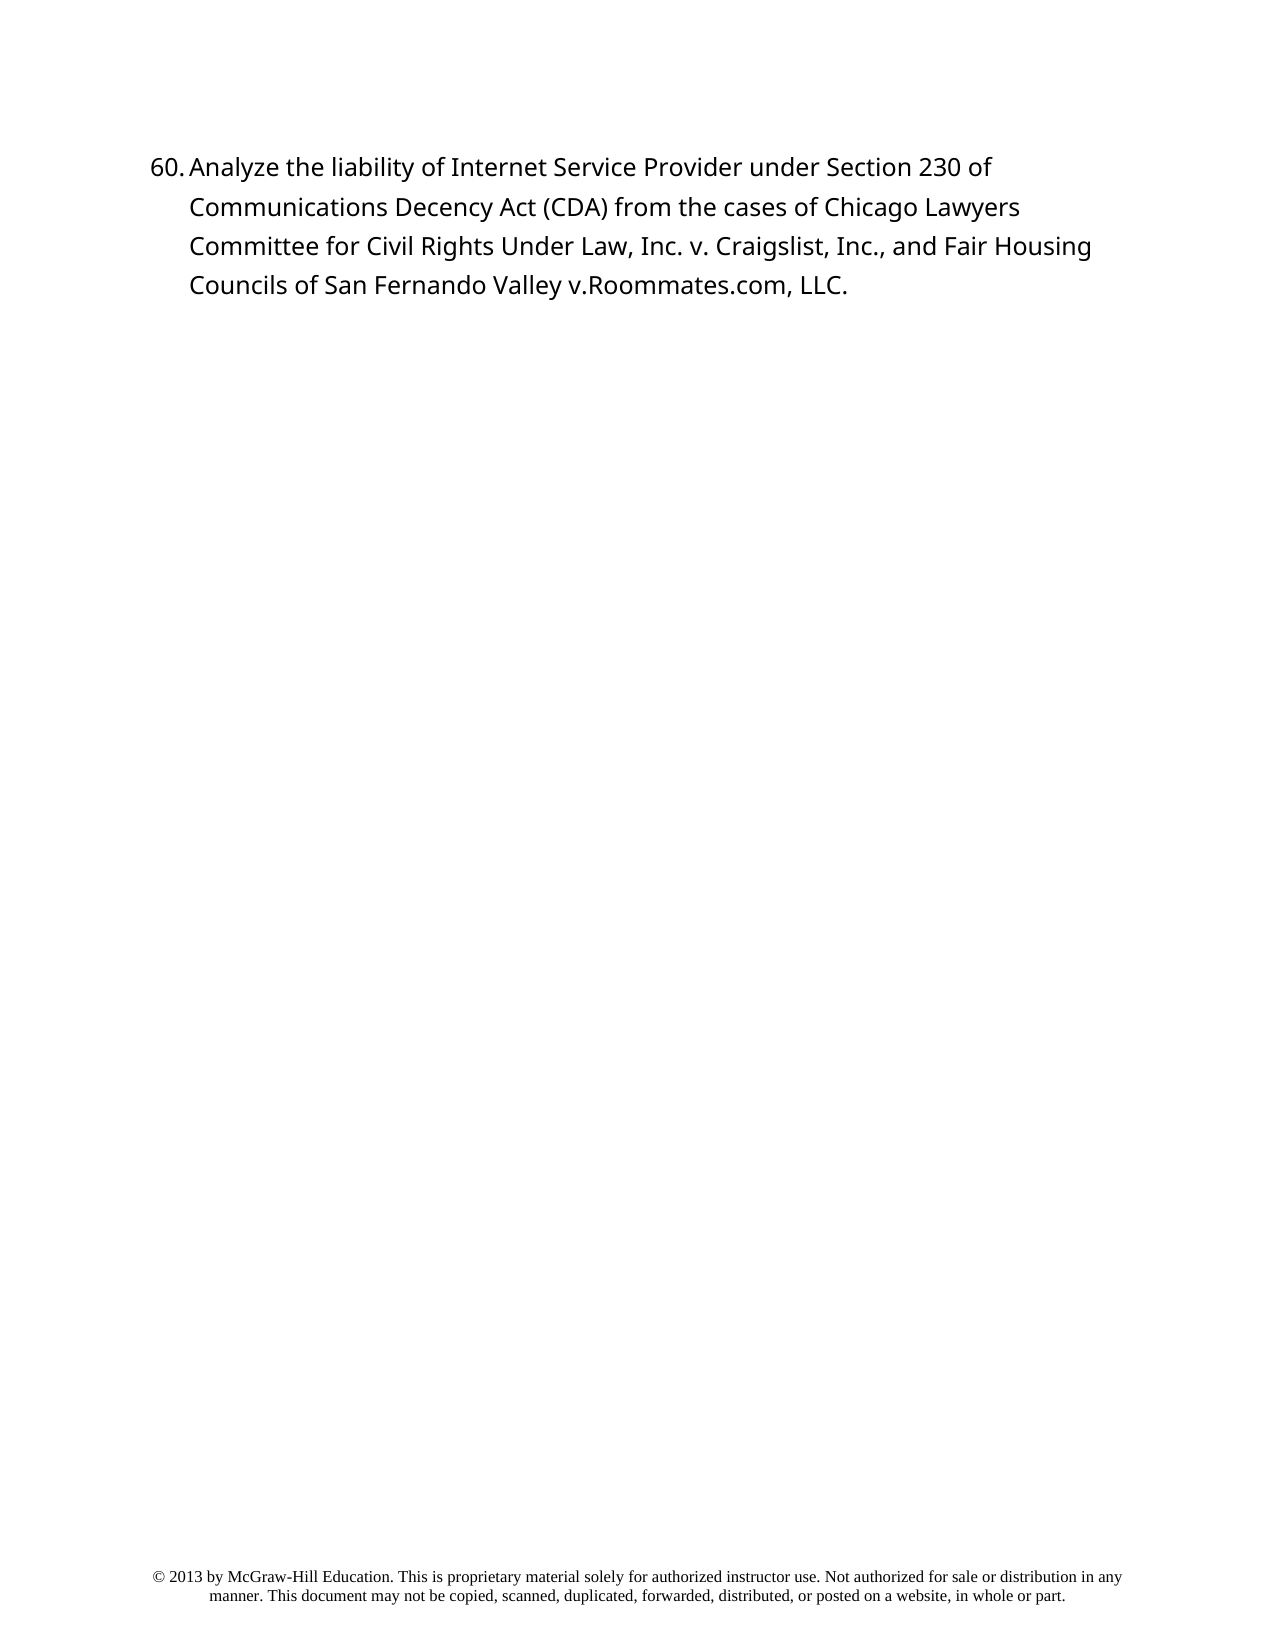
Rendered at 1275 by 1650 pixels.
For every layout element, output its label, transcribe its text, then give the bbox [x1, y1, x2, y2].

table_header 60. [150, 150, 189, 338]
table_header Analyze the liability of Internet Service Provider under Section 230 of Communications Decency Act (CDA) from the cases of Chicago Lawyers Committee for Civil Rights Under Law, Inc. v. Craigslist, Inc., and Fair Housing Councils of San Fernando Valley v.Roommates.com, LLC. [189, 150, 1125, 338]
